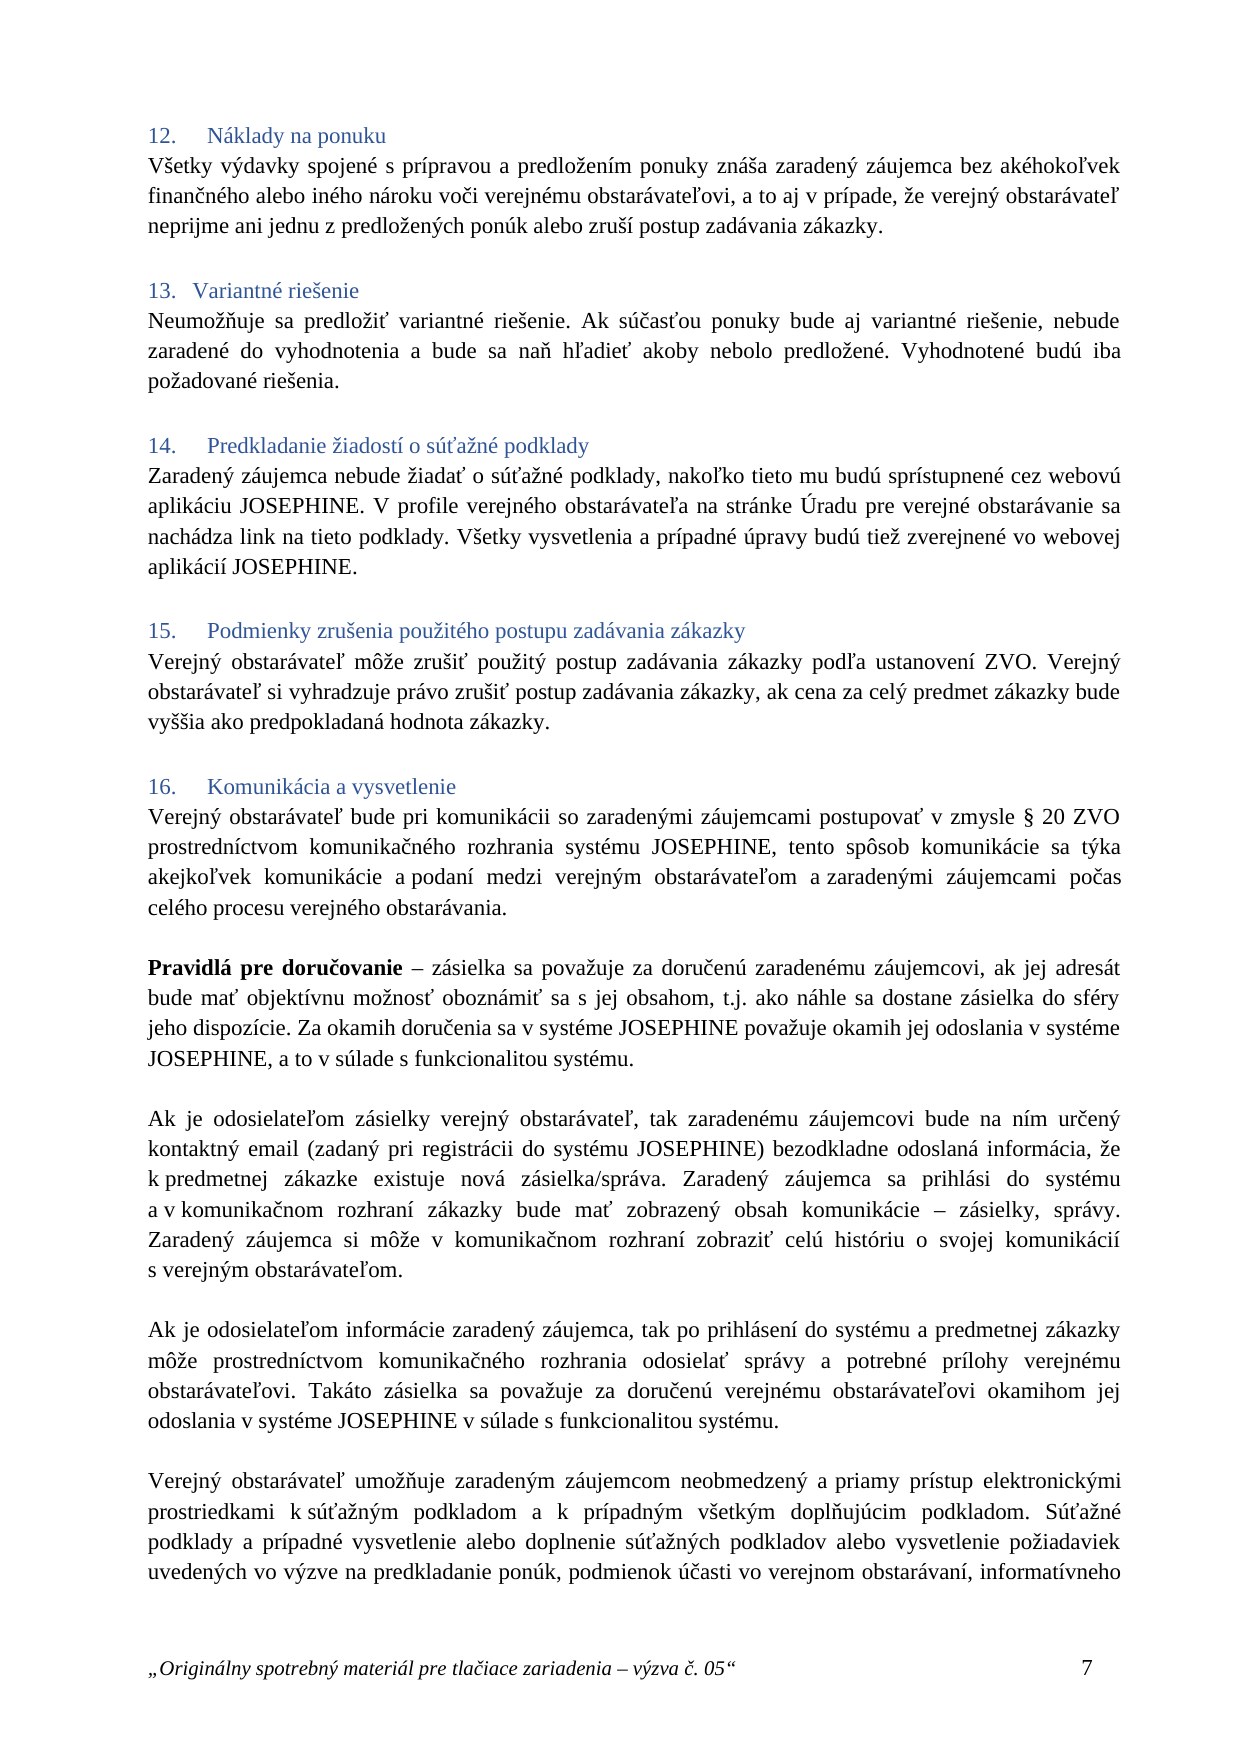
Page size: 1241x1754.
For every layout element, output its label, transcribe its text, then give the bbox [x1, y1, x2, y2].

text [148, 1468, 1122, 1584]
text Pravidlá pre doručovanie – zásielka sa považuje za doručenú zaradenému záujemcovi, ak jej adresát bude mať objektívnu možnosť oboznámiť sa s jej obsahom, t.j. ako náhle sa dostane zásielka do sféry jeho dispozície. Za okamih doručenia sa v systéme JOSEPHINE považuje okamih jej odoslania v systéme JOSEPHINE, a to v súlade s funkcionalitou systému. [148, 954, 1122, 1071]
text Neumožňuje sa predložiť variantné riešenie. Ak súčasťou ponuky bude aj variantné riešenie, nebude zaradené do vyhodnotenia a bude sa naň hľadieť akoby nebolo predložené. Vyhodnotené budú iba požadované riešenia. [148, 307, 1122, 394]
text Všetky výdavky spojené s prípravou a predložením ponuky znáša zaradený záujemca bez akéhokoľvek finančného alebo iného nároku voči verejnému obstarávateľovi, a to aj v prípade, že verejný obstarávateľ neprijme ani jednu z predložených ponúk alebo zruší postup zadávania zákazky. [148, 152, 1122, 239]
text Ak je odosielateľom informácie zaradený záujemca, tak po prihlásení do systému a predmetnej zákazky môže prostredníctvom komunikačného rozhrania odosielať správy a potrebné prílohy verejnému obstarávateľovi. Takáto zásielka sa považuje za doručenú verejnému obstarávateľovi okamihom jej odoslania v systéme JOSEPHINE v súlade s funkcionalitou systému. [148, 1317, 1122, 1433]
subtitle Podmienky zrušenia použitého postupu zadávania zákazky [148, 618, 1122, 644]
subtitle Predkladanie žiadostí o súťažné podklady [148, 432, 1122, 458]
subtitle Náklady na ponuku [148, 122, 1122, 148]
text Verejný obstarávateľ bude pri komunikácii so zaradenými záujemcami postupovať v zmysle § 20 ZVO prostredníctvom komunikačného rozhrania systému JOSEPHINE, tento spôsob komunikácie sa týka akejkoľvek komunikácie a podaní medzi verejným obstarávateľom a zaradenými záujemcami počas celého procesu verejného obstarávania. [148, 803, 1122, 920]
text Zaradený záujemca nebude žiadať o súťažné podklady, nakoľko tieto mu budú sprístupnené cez webovú aplikáciu JOSEPHINE. V profile verejného obstarávateľa na stránke Úradu pre verejné obstarávanie sa nachádza link na tieto podklady. Všetky vysvetlenia a prípadné úpravy budú tiež zverejnené vo webovej aplikácií JOSEPHINE. [148, 462, 1122, 579]
subtitle Komunikácia a vysvetlenie [148, 773, 1122, 799]
text Ak je odosielateľom zásielky verejný obstarávateľ, tak zaradenému záujemcovi bude na ním určený kontaktný email (zadaný pri registrácii do systému JOSEPHINE) bezodkladne odoslaná informácia, že k predmetnej zákazke existuje nová zásielka/správa. Zaradený záujemca sa prihlási do systému a v komunikačnom rozhraní zákazky bude mať zobrazený obsah komunikácie – zásielky, správy. Zaradený záujemca si môže v komunikačnom rozhraní zobraziť celú históriu o svojej komunikácií s verejným obstarávateľom. [148, 1105, 1122, 1282]
subtitle Variantné riešenie [148, 277, 1122, 303]
text Verejný obstarávateľ môže zrušiť použitý postup zadávania zákazky podľa ustanovení ZVO. Verejný obstarávateľ si vyhradzuje právo zrušiť postup zadávania zákazky, ak cena za celý predmet zákazky bude vyššia ako predpokladaná hodnota zákazky. [148, 648, 1122, 734]
